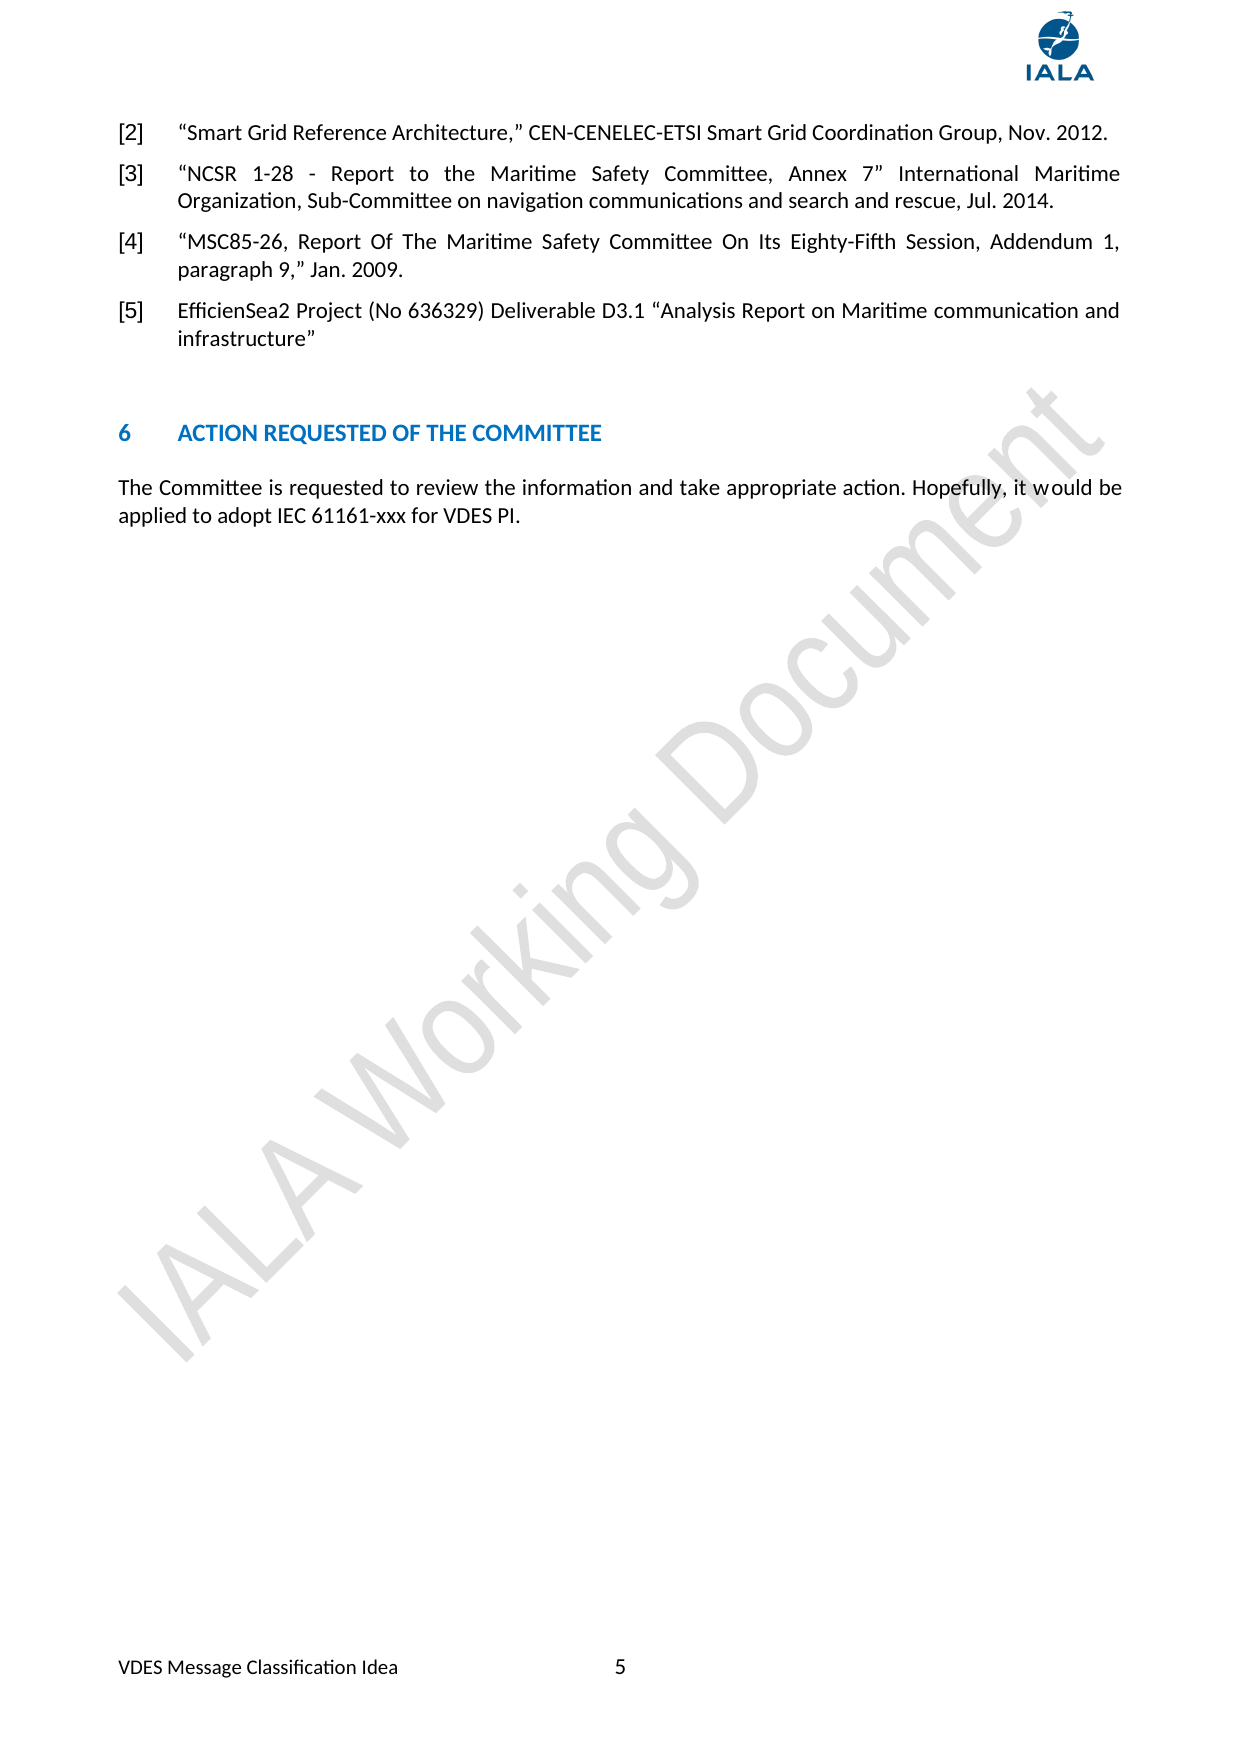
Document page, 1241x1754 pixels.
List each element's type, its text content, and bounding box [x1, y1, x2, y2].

text The Committee is requested to review the information and take appropriate action. Hopefully, it would be applied to adopt IEC 61161-xxx for VDES PI. [118, 473, 1122, 529]
text EfficienSea2 Project (No 636329) Deliverable D3.1 “Analysis Report on Maritime communication and infrastructure” [118, 296, 1122, 352]
picture [1011, 3, 1106, 96]
text “Smart Grid Reference Architecture,” CEN-CENELEC-ETSI Smart Grid Coordination Group, Nov. 2012. [118, 118, 1122, 146]
text “MSC85-26, Report Of The Maritime Safety Committee On Its Eighty-Fifth Session, Addendum 1, paragraph 9,” Jan. 2009. [118, 227, 1122, 283]
subtitle Action requested of the Committee [118, 417, 1122, 448]
text “NCSR 1-28 - Report to the Maritime Safety Committee, Annex 7” International Maritime Organization, Sub-Committee on navigation communications and search and rescue, Jul. 2014. [118, 159, 1122, 215]
